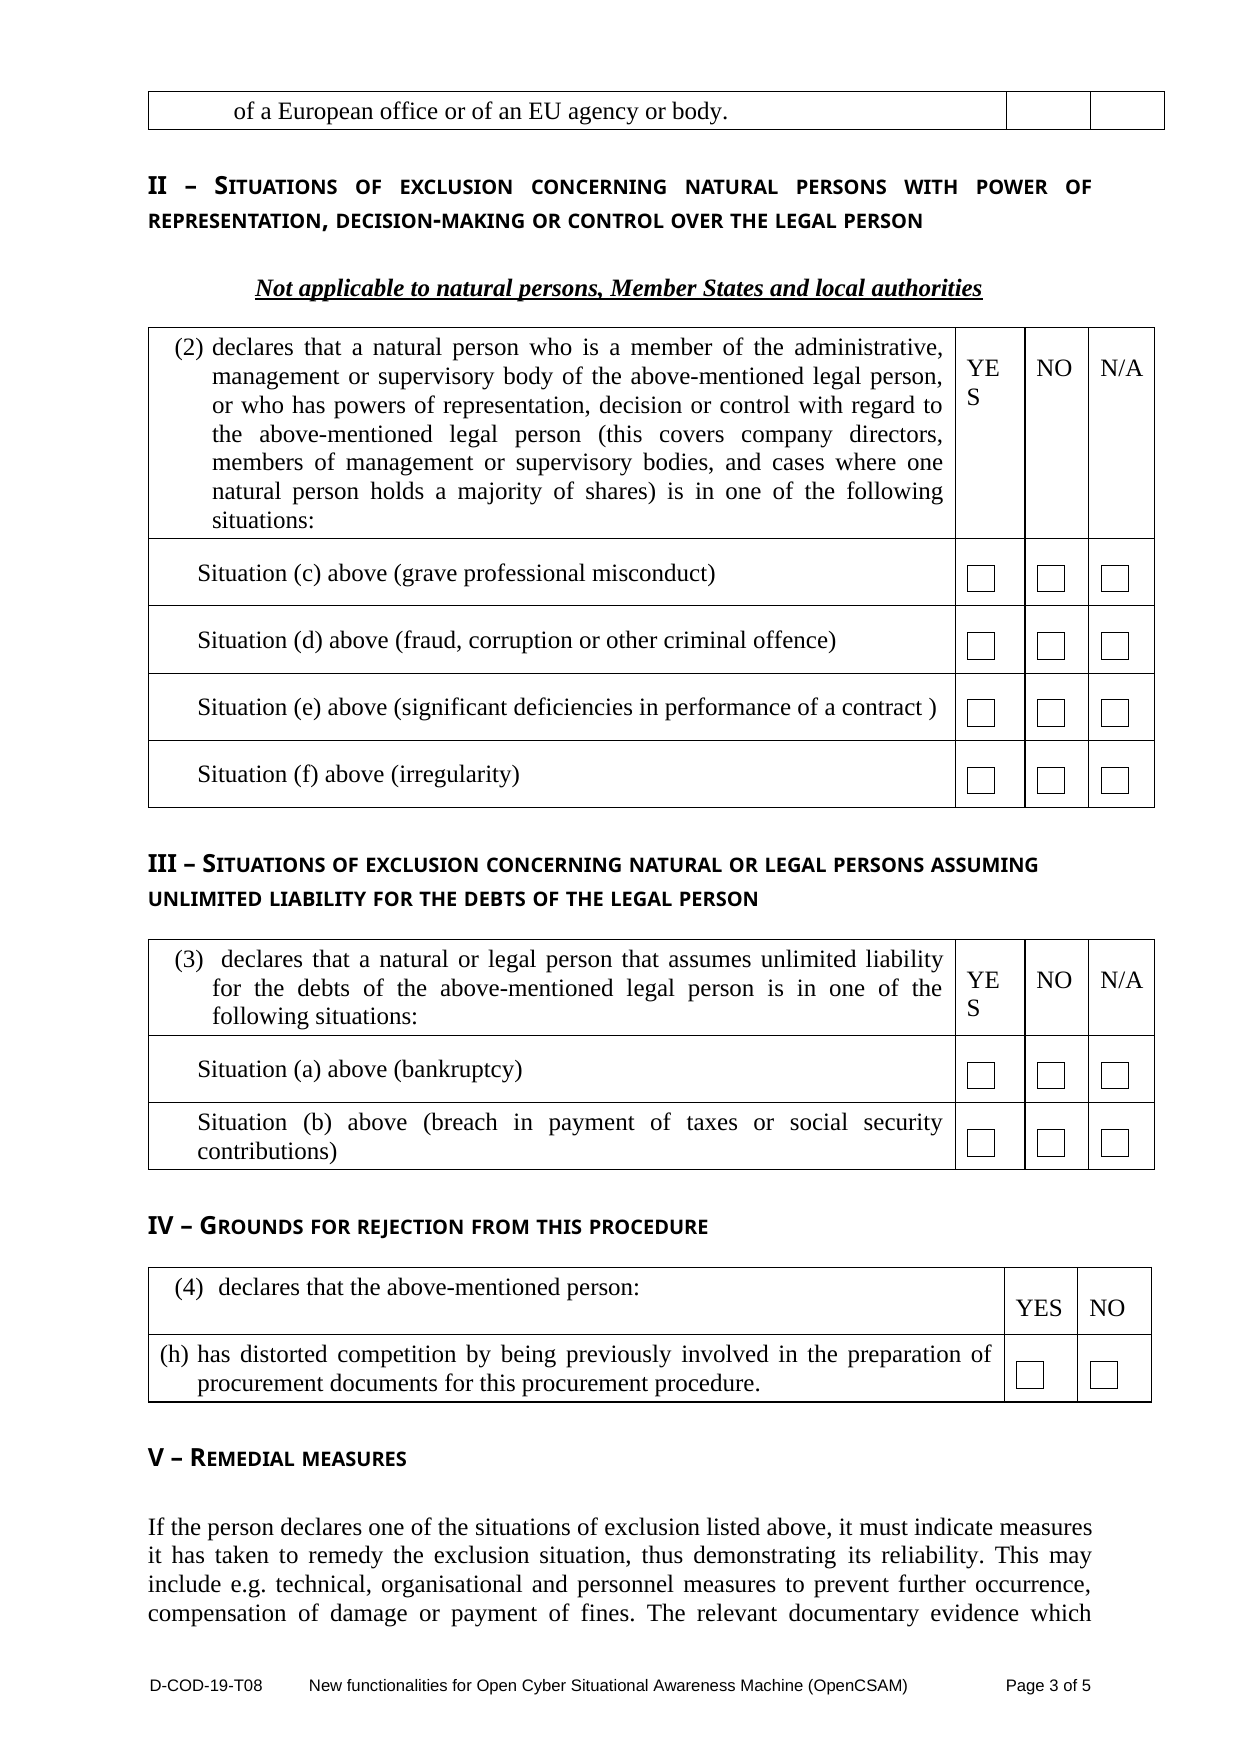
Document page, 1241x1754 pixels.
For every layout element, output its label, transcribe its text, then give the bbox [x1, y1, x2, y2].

table_cell Situation (c) above (grave professional misconduct) [149, 539, 955, 605]
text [148, 1512, 1092, 1627]
table_cell [956, 1103, 1024, 1169]
table_cell Situation (e) above (significant deficiencies in performance of a contract ) [149, 674, 955, 740]
table_header N/A [1089, 328, 1154, 538]
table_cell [149, 92, 1006, 129]
table_cell [1026, 741, 1088, 807]
table_cell Situation (f) above (irregularity) [149, 741, 955, 807]
table_cell Situation (a) above (bankruptcy) [149, 1036, 955, 1102]
table_cell [956, 606, 1024, 672]
table_cell [956, 674, 1024, 740]
table_cell [1007, 92, 1090, 129]
table_cell [956, 1036, 1024, 1102]
table_header declares that a natural or legal person that assumes unlimited liability for the debts of the above-mentioned legal person is in one of the following situations: [149, 940, 955, 1035]
table_cell [1026, 1036, 1088, 1102]
table_header YES [956, 940, 1024, 1035]
text Not applicable to natural persons, Member States and local authorities [148, 273, 1092, 302]
table_cell [1078, 1335, 1151, 1401]
table_cell [956, 741, 1024, 807]
table_cell [1026, 539, 1088, 605]
table_cell Situation (d) above (fraud, corruption or other criminal offence) [149, 606, 955, 672]
table_cell has distorted competition by being previously involved in the preparation of procurement documents for this procurement procedure. [149, 1335, 1004, 1401]
table_cell [1026, 606, 1088, 672]
table_cell [1089, 741, 1154, 807]
table_cell [1089, 539, 1154, 605]
table_cell [1089, 606, 1154, 672]
table_cell [1089, 674, 1154, 740]
table_header YES [956, 328, 1024, 538]
table_cell [956, 539, 1024, 605]
table_cell [1005, 1335, 1077, 1401]
table_header NO [1026, 940, 1088, 1035]
table_cell [1091, 92, 1164, 129]
table_cell Situation (b) above (breach in payment of taxes or social security contributions) [149, 1103, 955, 1169]
table_header N/A [1089, 940, 1154, 1035]
table_header declares that the above-mentioned person: [149, 1268, 1004, 1334]
table_header declares that a natural person who is a member of the administrative, management or supervisory body of the above-mentioned legal person, or who has powers of representation, decision or control with regard to the above-mentioned legal person (this covers company directors, members of management or supervisory bodies, and cases where one natural person holds a majority of shares) is in one of the following situations: [149, 328, 955, 538]
table_header YES [1005, 1268, 1077, 1334]
table_cell [1026, 674, 1088, 740]
title V – Remedial measures [148, 1440, 1092, 1474]
table_cell [1089, 1036, 1154, 1102]
table_cell [1026, 1103, 1088, 1169]
title III – Situations of exclusion concerning natural or legal persons assuming unlimited liability for the debts of the legal person [148, 846, 1092, 914]
table_header NO [1078, 1268, 1151, 1334]
title II – Situations of exclusion concerning natural persons with power of representation, decision-making or control over the legal person [148, 168, 1092, 236]
title IV – Grounds for rejection from this procedure [148, 1208, 1092, 1242]
table_cell [1089, 1103, 1154, 1169]
table_header NO [1026, 328, 1088, 538]
